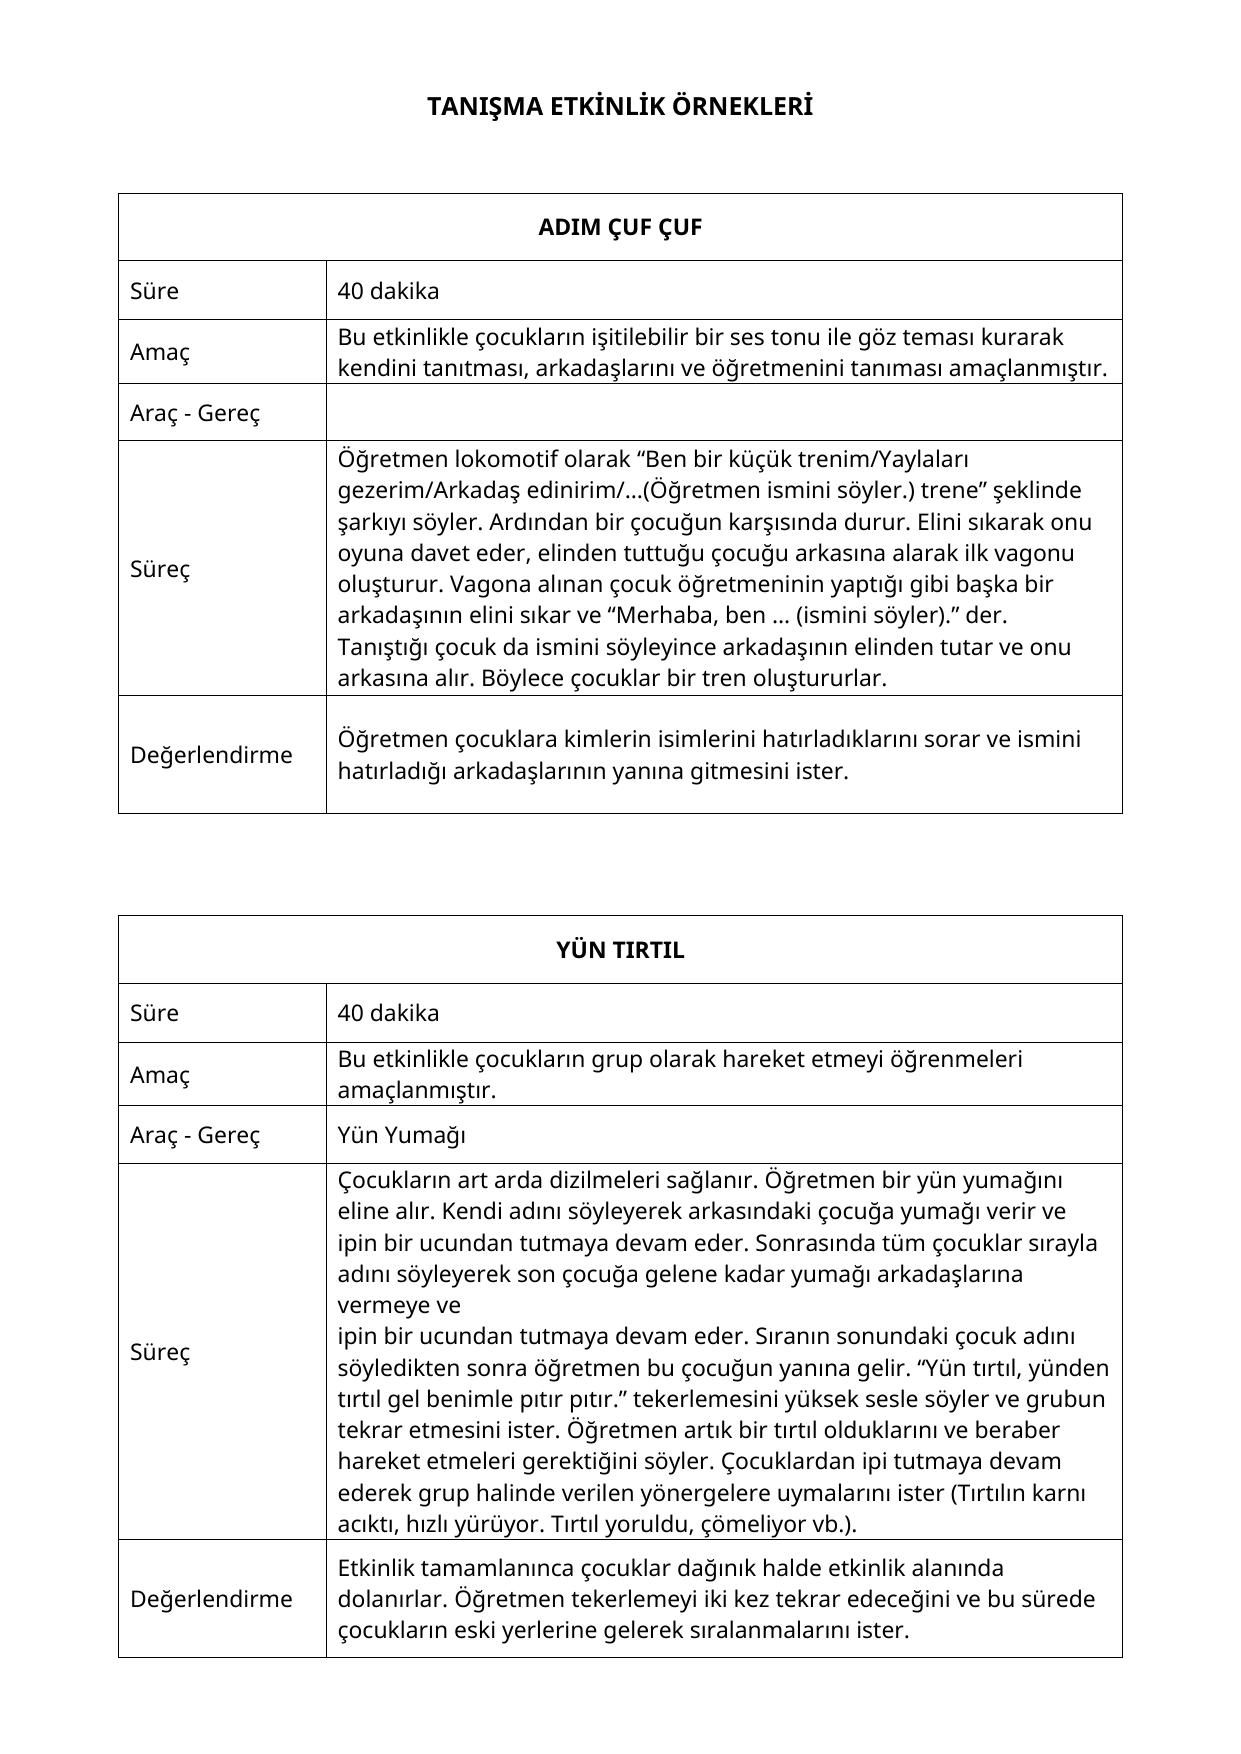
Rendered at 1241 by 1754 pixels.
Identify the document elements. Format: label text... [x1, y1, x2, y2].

table_cell Süreç [119, 1164, 326, 1539]
table_cell 40 dakika [327, 984, 1122, 1042]
text TANIŞMA ETKİNLİK ÖRNEKLERİ [118, 89, 1122, 123]
table_cell Süreç [119, 441, 326, 695]
table_cell Amaç [119, 1043, 326, 1105]
table_cell 40 dakika [327, 261, 1122, 319]
table_header ADIM ÇUF ÇUF [119, 194, 1122, 260]
table_cell [327, 384, 1122, 440]
table_cell Araç - Gereç [119, 1106, 326, 1163]
table_cell Değerlendirme [119, 1540, 326, 1657]
table_cell Bu etkinlikle çocukların grup olarak hareket etmeyi öğrenmeleri amaçlanmıştır. [327, 1043, 1122, 1105]
table_cell Değerlendirme [119, 696, 326, 813]
table_cell Yün Yumağı [327, 1106, 1122, 1163]
table_cell Bu etkinlikle çocukların işitilebilir bir ses tonu ile göz teması kurarak kendini tanıtması, arkadaşlarını ve öğretmenini tanıması amaçlanmıştır. [327, 320, 1122, 383]
table_cell Etkinlik tamamlanınca çocuklar dağınık halde etkinlik alanında dolanırlar. Öğretmen tekerlemeyi iki kez tekrar edeceğini ve bu sürede çocukların eski yerlerine gelerek sıralanmalarını ister. [327, 1540, 1122, 1657]
table_cell Çocukların art arda dizilmeleri sağlanır. Öğretmen bir yün yumağını eline alır. Kendi adını söyleyerek arkasındaki çocuğa yumağı verir ve ipin bir ucundan tutmaya devam eder. Sonrasında tüm çocuklar sırayla adını söyleyerek son çocuğa gelene kadar yumağı arkadaşlarına vermeye ve ipin bir ucundan tutmaya devam eder. Sıranın sonundaki çocuk adını söyledikten sonra öğretmen bu çocuğun yanına gelir. “Yün tırtıl, yünden tırtıl gel benimle pıtır pıtır.” tekerlemesini yüksek sesle söyler ve grubun tekrar etmesini ister. Öğretmen artık bir tırtıl olduklarını ve beraber hareket etmeleri gerektiğini söyler. Çocuklardan ipi tutmaya devam ederek grup halinde verilen yönergelere uymalarını ister (Tırtılın karnı acıktı, hızlı yürüyor. Tırtıl yoruldu, çömeliyor vb.). [327, 1164, 1122, 1539]
table_header YÜN TIRTIL [119, 916, 1122, 983]
table_cell Süre [119, 984, 326, 1042]
table_cell Süre [119, 261, 326, 319]
table_cell Amaç [119, 320, 326, 383]
table_cell Öğretmen çocuklara kimlerin isimlerini hatırladıklarını sorar ve ismini hatırladığı arkadaşlarının yanına gitmesini ister. [327, 696, 1122, 813]
table_cell Araç - Gereç [119, 384, 326, 440]
table_cell Öğretmen lokomotif olarak “Ben bir küçük trenim/Yaylaları gezerim/Arkadaş edinirim/…(Öğretmen ismini söyler.) trene” şeklinde şarkıyı söyler. Ardından bir çocuğun karşısında durur. Elini sıkarak onu oyuna davet eder, elinden tuttuğu çocuğu arkasına alarak ilk vagonu oluşturur. Vagona alınan çocuk öğretmeninin yaptığı gibi başka bir arkadaşının elini sıkar ve “Merhaba, ben … (ismini söyler).” der. Tanıştığı çocuk da ismini söyleyince arkadaşının elinden tutar ve onu arkasına alır. Böylece çocuklar bir tren oluştururlar. [327, 441, 1122, 695]
